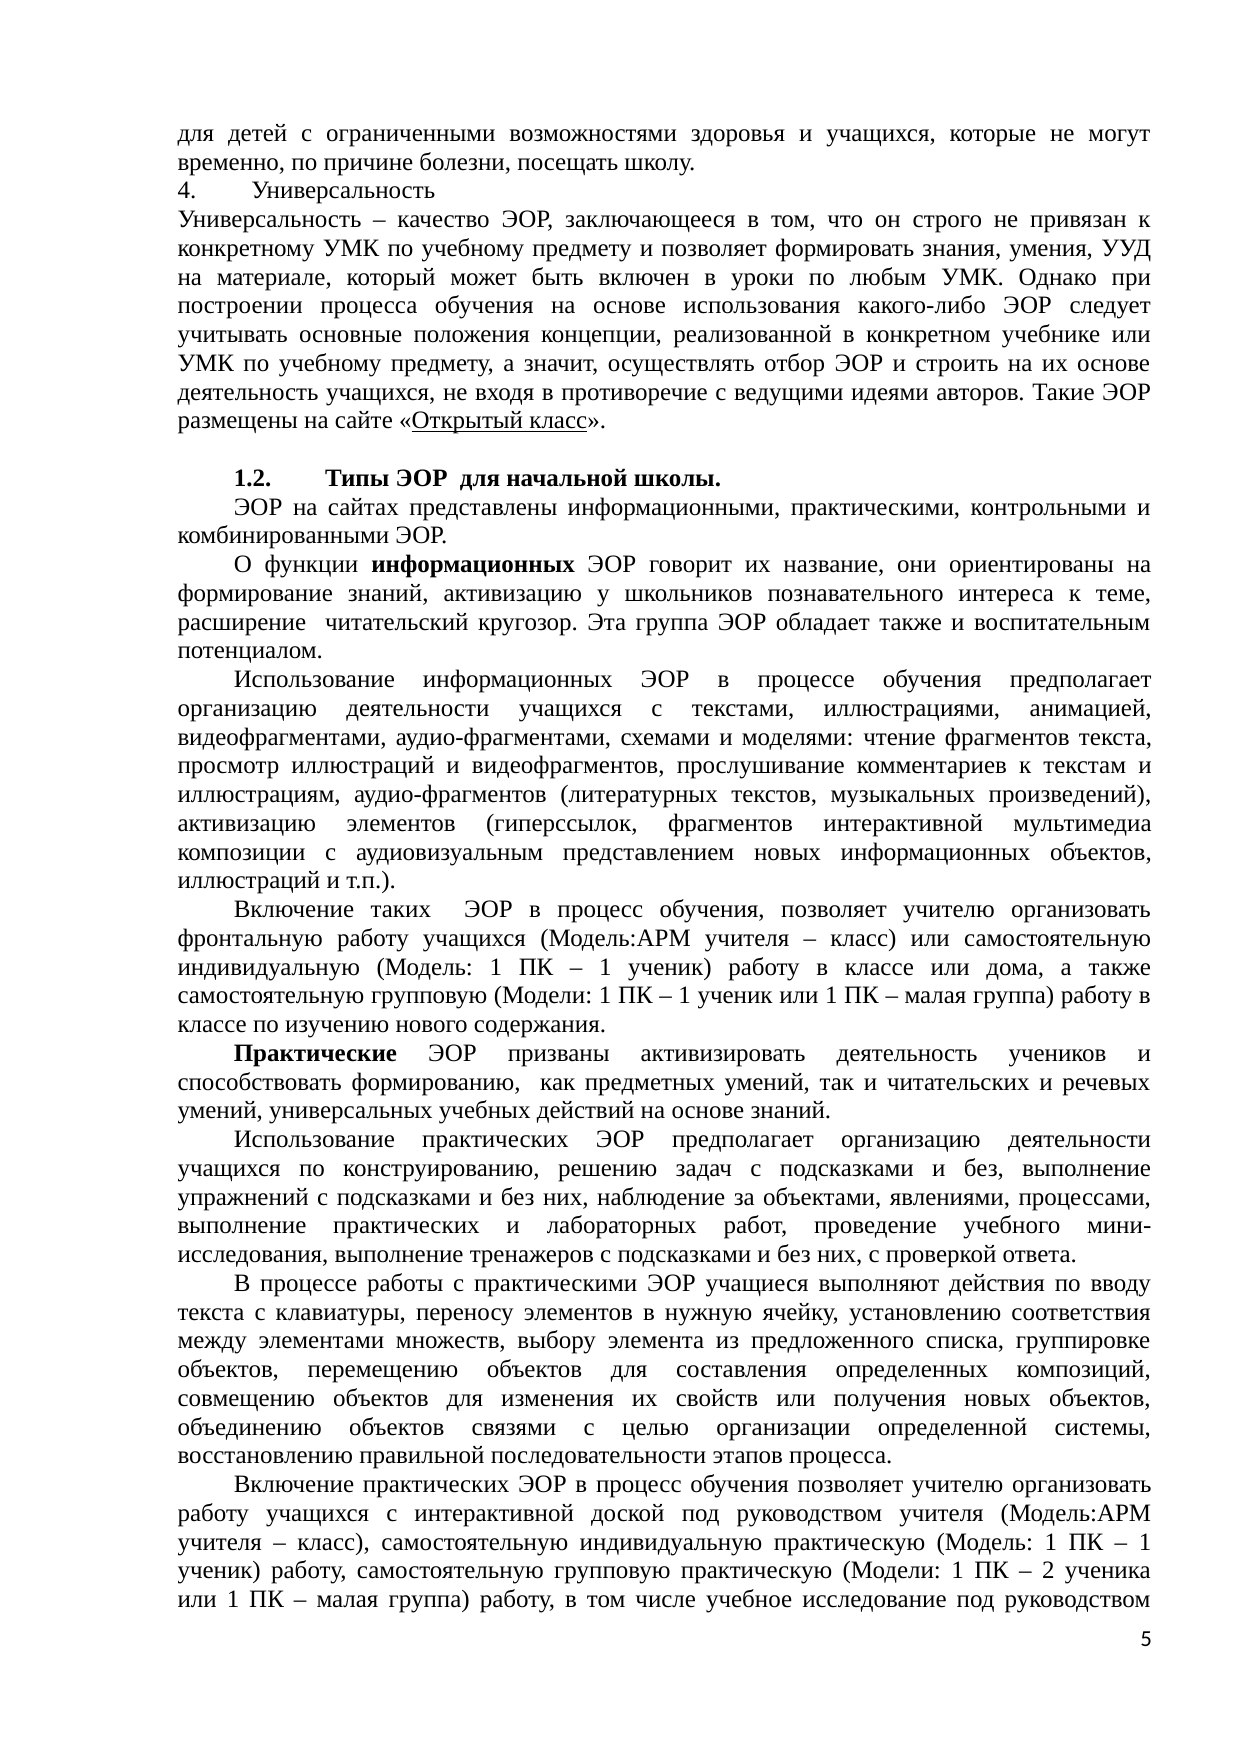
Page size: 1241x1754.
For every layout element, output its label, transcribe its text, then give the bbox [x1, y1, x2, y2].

text Включение таких ЭОР в процесс обучения, позволяет учителю организовать фронтальную работу учащихся (Модель:АРМ учителя – класс) или самостоятельную индивидуальную (Модель: 1 ПК – 1 ученик) работу в классе или дома, а также самостоятельную групповую (Модели: 1 ПК – 1 ученик или 1 ПК – малая группа) работу в классе по изучению нового содержания. [177, 894, 1152, 1038]
text Универсальность – качество ЭОР, заключающееся в том, что он строго не привязан к конкретному УМК по учебному предмету и позволяет формировать знания, умения, УУД на материале, который может быть включен в уроки по любым УМК. Однако при построении процесса обучения на основе использования какого-либо ЭОР следует учитывать основные положения концепции, реализованной в конкретном учебнике или УМК по учебному предмету, а значит, осуществлять отбор ЭОР и строить на их основе деятельность учащихся, не входя в противоречие с ведущими идеями авторов. Такие ЭОР размещены на сайте «Открытый класс». [177, 204, 1152, 434]
text Практические ЭОР призваны активизировать деятельность учеников и способствовать формированию, как предметных умений, так и читательских и речевых умений, универсальных учебных действий на основе знаний. [177, 1038, 1152, 1124]
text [177, 118, 1152, 176]
text В процессе работы с практическими ЭОР учащиеся выполняют действия по вводу текста с клавиатуры, переносу элементов в нужную ячейку, установлению соответствия между элементами множеств, выбору элемента из предложенного списка, группировке объектов, перемещению объектов для составления определенных композиций, совмещению объектов для изменения их свойств или получения новых объектов, объединению объектов связями с целью организации определенной системы, восстановлению правильной последовательности этапов процесса. [177, 1268, 1152, 1469]
text ЭОР на сайтах представлены информационными, практическими, контрольными и комбинированными ЭОР. [177, 492, 1152, 549]
list Типы ЭОР для начальной школы. [177, 463, 1152, 492]
text Использование практических ЭОР предполагает организацию деятельности учащихся по конструированию, решению задач с подсказками и без, выполнение упражнений с подсказками и без них, наблюдение за объектами, явлениями, процессами, выполнение практических и лабораторных работ, проведение учебного мини-исследования, выполнение тренажеров с подсказками и без них, с проверкой ответа. [177, 1124, 1152, 1268]
text О функции информационных ЭОР говорит их название, они ориентированы на формирование знаний, активизацию у школьников познавательного интереса к теме, расширение читательский кругозор. Эта группа ЭОР обладает также и воспитательным потенциалом. [177, 549, 1152, 664]
text Использование информационных ЭОР в процессе обучения предполагает организацию деятельности учащихся с текстами, иллюстрациями, анимацией, видеофрагментами, аудио-фрагментами, схемами и моделями: чтение фрагментов текста, просмотр иллюстраций и видеофрагментов, прослушивание комментариев к текстам и иллюстрациям, аудио-фрагментов (литературных текстов, музыкальных произведений), активизацию элементов (гиперссылок, фрагментов интерактивной мультимедиа композиции с аудиовизуальным представлением новых информационных объектов, иллюстраций и т.п.). [177, 664, 1152, 894]
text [177, 1469, 1152, 1613]
list Универсальность [177, 176, 1152, 204]
